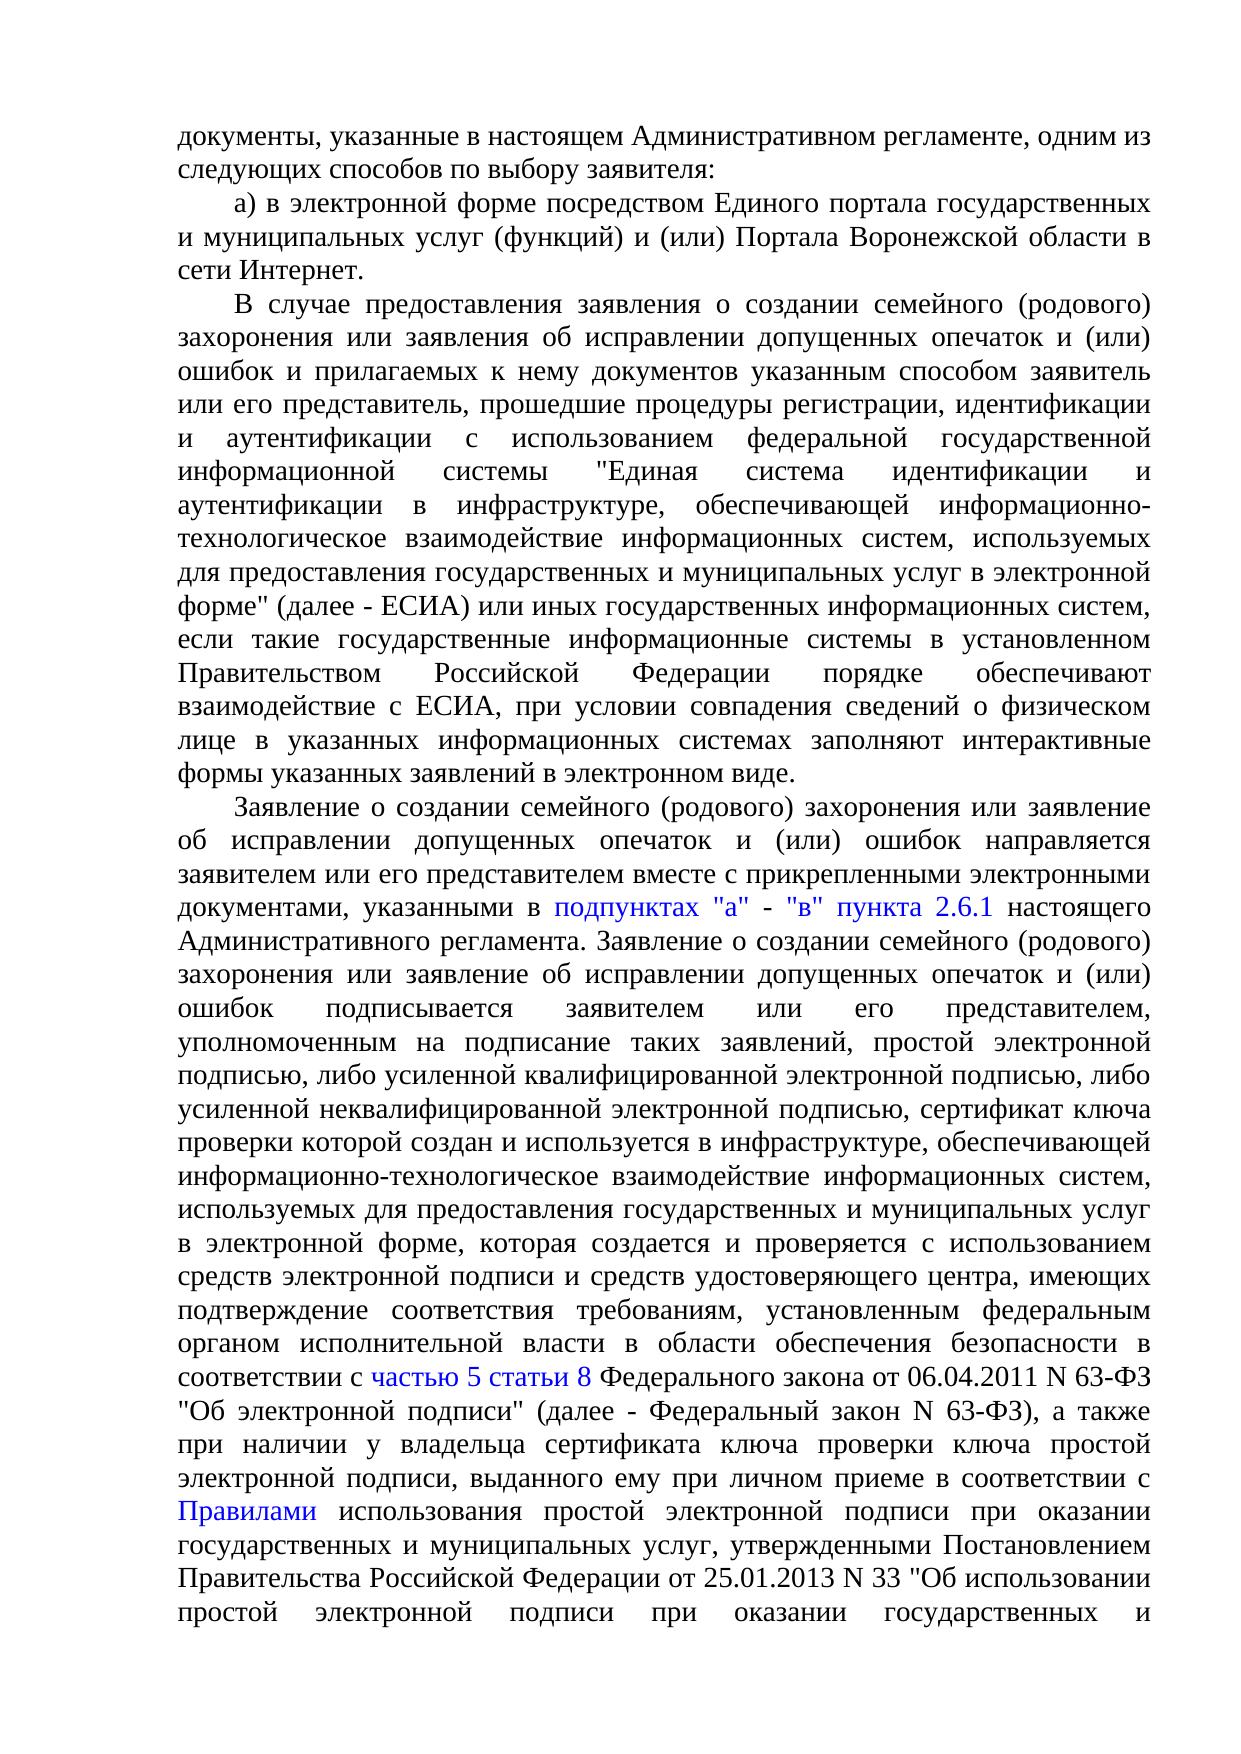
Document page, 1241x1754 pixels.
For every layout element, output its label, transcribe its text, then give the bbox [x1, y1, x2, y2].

text а) в электронной форме посредством Единого портала государственных и муниципальных услуг (функций) и (или) Портала Воронежской области в сети Интернет. [177, 185, 1152, 286]
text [177, 789, 1152, 1627]
text В случае предоставления заявления о создании семейного (родового) захоронения или заявления об исправлении допущенных опечаток и (или) ошибок и прилагаемых к нему документов указанным способом заявитель или его представитель, прошедшие процедуры регистрации, идентификации и аутентификации с использованием федеральной государственной информационной системы "Единая система идентификации и аутентификации в инфраструктуре, обеспечивающей информационно-технологическое взаимодействие информационных систем, используемых для предоставления государственных и муниципальных услуг в электронной форме" (далее - ЕСИА) или иных государственных информационных систем, если такие государственные информационные системы в установленном Правительством Российской Федерации порядке обеспечивают взаимодействие с ЕСИА, при условии совпадения сведений о физическом лице в указанных информационных системах заполняют интерактивные формы указанных заявлений в электронном виде. [177, 286, 1152, 789]
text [177, 118, 1152, 185]
